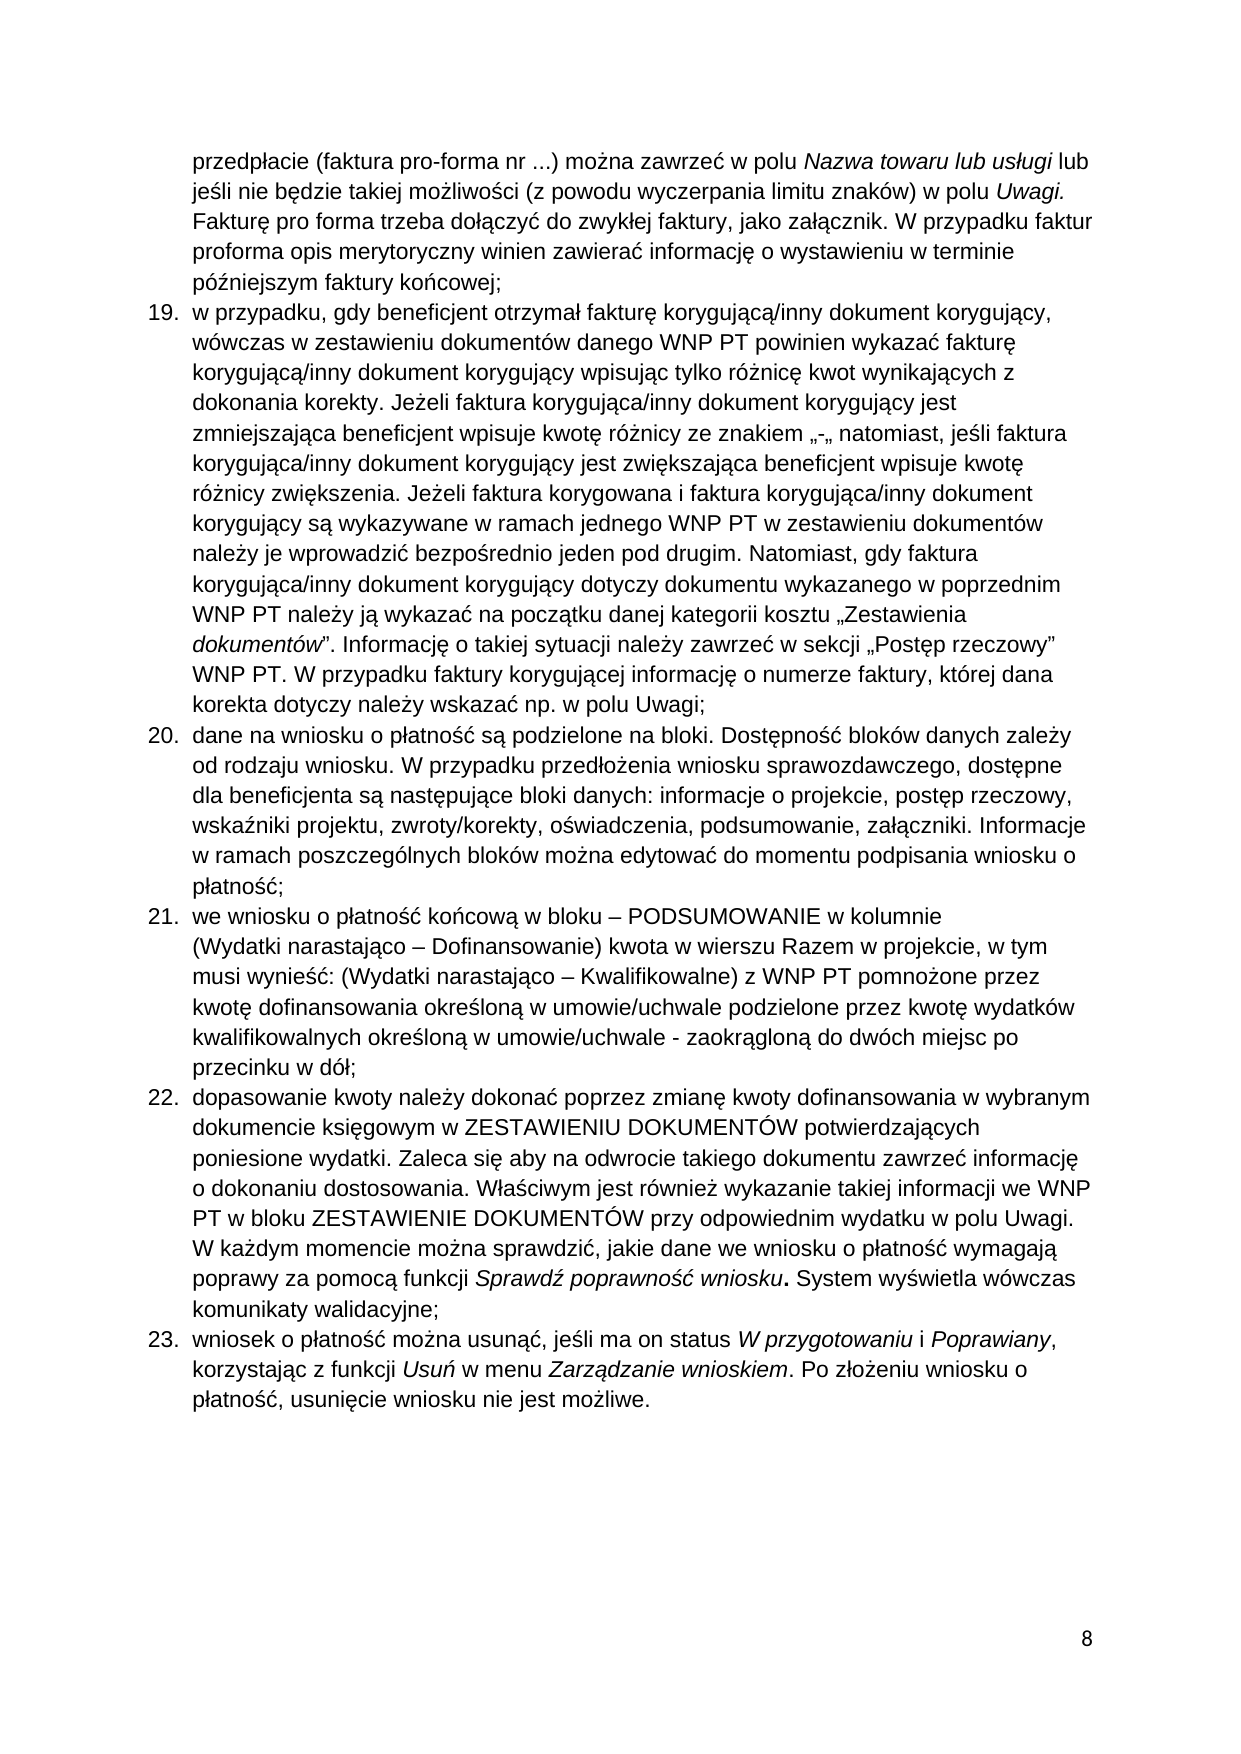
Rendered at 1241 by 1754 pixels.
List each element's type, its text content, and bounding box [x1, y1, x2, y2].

list (Wydatki narastająco – Dofinansowanie) kwota w wierszu Razem w projekcie, w tym musi wynieść: (Wydatki narastająco – Kwalifikowalne) z WNP PT pomnożone przez kwotę dofinansowania określoną w umowie/uchwale podzielone przez kwotę wydatków kwalifikowalnych określoną w umowie/uchwale - zaokrągloną do dwóch miejsc po przecinku w dół; [192, 933, 1093, 1080]
list w przypadku, gdy beneficjent otrzymał fakturę korygującą/inny dokument korygujący, wówczas w zestawieniu dokumentów danego WNP PT powinien wykazać fakturę korygującą/inny dokument korygujący wpisując tylko różnicę kwot wynikających z dokonania korekty. Jeżeli faktura korygująca/inny dokument korygujący jest zmniejszająca beneficjent wpisuje kwotę różnicy ze znakiem „-„ natomiast, jeśli faktura korygująca/inny dokument korygujący jest zwiększająca beneficjent wpisuje kwotę różnicy zwiększenia. Jeżeli faktura korygowana i faktura korygująca/inny dokument korygujący są wykazywane w ramach jednego WNP PT w zestawieniu dokumentów należy je wprowadzić bezpośrednio jeden pod drugim. Natomiast, gdy faktura korygująca/inny dokument korygujący dotyczy dokumentu wykazanego w poprzednim WNP PT należy ją wykazać na początku danej kategorii kosztu „Zestawienia dokumentów”. Informację o takiej sytuacji należy zawrzeć w sekcji „Postęp rzeczowy” WNP PT. W przypadku faktury korygującej informację o numerze faktury, której dana korekta dotyczy należy wskazać np. w polu Uwagi; [148, 299, 1093, 718]
list dopasowanie kwoty należy dokonać poprzez zmianę kwoty dofinansowania w wybranym dokumencie księgowym w ZESTAWIENIU DOKUMENTÓW potwierdzających poniesione wydatki. Zaleca się aby na odwrocie takiego dokumentu zawrzeć informację o dokonaniu dostosowania. Właściwym jest również wykazanie takiej informacji we WNP PT w bloku ZESTAWIENIE DOKUMENTÓW przy odpowiednim wydatku w polu Uwagi. W każdym momencie można sprawdzić, jakie dane we wniosku o płatność wymagają poprawy za pomocą funkcji Sprawdź poprawność wniosku. System wyświetla wówczas komunikaty walidacyjne; [148, 1084, 1093, 1322]
list dane na wniosku o płatność są podzielone na bloki. Dostępność bloków danych zależy od rodzaju wniosku. W przypadku przedłożenia wniosku sprawozdawczego, dostępne dla beneficjenta są następujące bloki danych: informacje o projekcie, postęp rzeczowy, wskaźniki projektu, zwroty/korekty, oświadczenia, podsumowanie, załączniki. Informacje w ramach poszczególnych bloków można edytować do momentu podpisania wniosku o płatność; [148, 722, 1093, 899]
list we wniosku o płatność końcową w bloku – PODSUMOWANIE w kolumnie [148, 903, 1093, 929]
list wniosek o płatność można usunąć, jeśli ma on status W przygotowaniu i Poprawiany, korzystając z funkcji Usuń w menu Zarządzanie wnioskiem. Po złożeniu wniosku o płatność, usunięcie wniosku nie jest możliwe. [148, 1326, 1093, 1412]
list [148, 148, 1093, 295]
